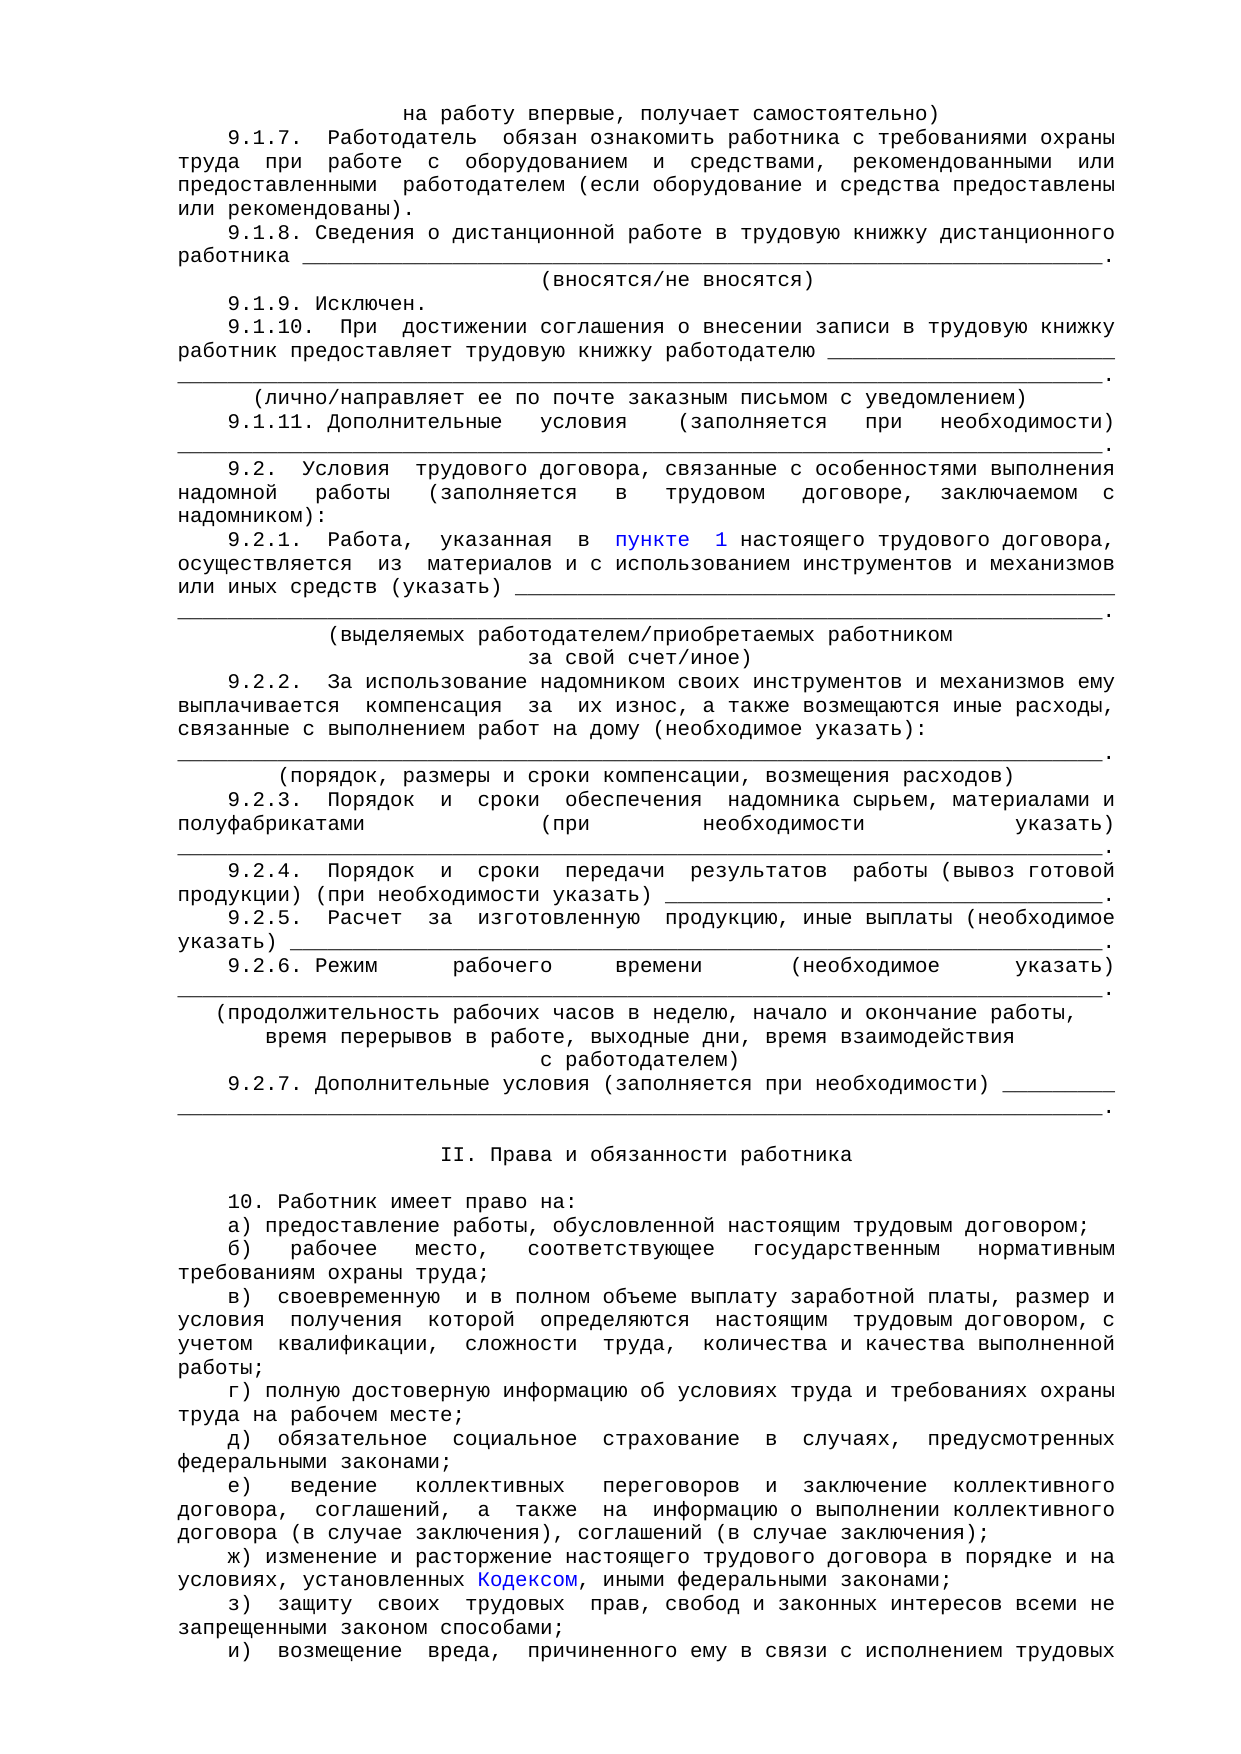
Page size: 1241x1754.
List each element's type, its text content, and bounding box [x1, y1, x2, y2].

text предоставленными работодателем (если оборудование и средства предоставлены [177, 174, 1152, 198]
text условиях, установленных Кодексом, иными федеральными законами; [177, 1569, 1152, 1593]
text осуществляется из материалов и с использованием инструментов и механизмов [177, 553, 1152, 576]
text е) ведение коллективных переговоров и заключение коллективного [177, 1475, 1152, 1498]
text 9.1.10. При достижении соглашения о внесении записи в трудовую книжку [177, 316, 1152, 340]
text и) возмещение вреда, причиненного ему в связи с исполнением трудовых [177, 1640, 1152, 1664]
text ж) изменение и расторжение настоящего трудового договора в порядке и на [177, 1546, 1152, 1569]
text 9.1.8. Сведения о дистанционной работе в трудовую книжку дистанционного [177, 222, 1152, 245]
text 10. Работник имеет право на: [177, 1191, 1152, 1215]
text __________________________________________________________________________. [177, 363, 1152, 387]
text (порядок, размеры и сроки компенсации, возмещения расходов) [177, 766, 1152, 789]
text (лично/направляет ее по почте заказным письмом с уведомлением) [177, 387, 1152, 411]
text __________________________________________________________________________. [177, 600, 1152, 624]
text работник предоставляет трудовую книжку работодателю _______________________ [177, 340, 1152, 363]
text __________________________________________________________________________. [177, 1097, 1152, 1120]
text з) защиту своих трудовых прав, свобод и законных интересов всеми не [177, 1593, 1152, 1617]
text труда на рабочем месте; [177, 1404, 1152, 1428]
text 9.2.2. За использование надомником своих инструментов и механизмов ему [177, 671, 1152, 694]
text федеральными законами; [177, 1451, 1152, 1475]
text 9.1.9. Исключен. [177, 293, 1152, 316]
text 9.2.5. Расчет за изготовленную продукцию, иные выплаты (необходимое [177, 907, 1152, 931]
text г) полную достоверную информацию об условиях труда и требованиях охраны [177, 1380, 1152, 1404]
text а) предоставление работы, обусловленной настоящим трудовым договором; [177, 1215, 1152, 1238]
text за свой счет/иное) [177, 647, 1152, 671]
text __________________________________________________________________________. [177, 742, 1152, 766]
text время перерывов в работе, выходные дни, время взаимодействия [177, 1026, 1152, 1049]
text 9.1.11. Дополнительные условия (заполняется при необходимости) [177, 411, 1152, 434]
text __________________________________________________________________________. [177, 978, 1152, 1002]
text в) своевременную и в полном объеме выплату заработной платы, размер и [177, 1286, 1152, 1309]
text условия получения которой определяются настоящим трудовым договором, с [177, 1309, 1152, 1333]
text 9.1.7. Работодатель обязан ознакомить работника с требованиями охраны [177, 127, 1152, 151]
text 9.2.7. Дополнительные условия (заполняется при необходимости) _________ [177, 1073, 1152, 1097]
text или рекомендованы). [177, 198, 1152, 222]
text договора (в случае заключения), соглашений (в случае заключения); [177, 1522, 1152, 1546]
text связанные с выполнением работ на дому (необходимое указать): [177, 718, 1152, 742]
text договора, соглашений, а также на информацию о выполнении коллективного [177, 1498, 1152, 1522]
text д) обязательное социальное страхование в случаях, предусмотренных [177, 1428, 1152, 1451]
text работника ________________________________________________________________. [177, 245, 1152, 269]
text (выделяемых работодателем/приобретаемых работником [177, 624, 1152, 647]
text требованиям охраны труда; [177, 1262, 1152, 1286]
text (продолжительность рабочих часов в неделю, начало и окончание работы, [177, 1002, 1152, 1026]
text или иных средств (указать) ________________________________________________ [177, 576, 1152, 600]
text 9.2.6. Режим рабочего времени (необходимое указать) [177, 955, 1152, 978]
text с работодателем) [177, 1049, 1152, 1073]
text 9.2. Условия трудового договора, связанные с особенностями выполнения [177, 458, 1152, 482]
text учетом квалификации, сложности труда, количества и качества выполненной [177, 1333, 1152, 1357]
text продукции) (при необходимости указать) ___________________________________. [177, 884, 1152, 907]
text 9.2.4. Порядок и сроки передачи результатов работы (вывоз готовой [177, 860, 1152, 884]
text 9.2.3. Порядок и сроки обеспечения надомника сырьем, материалами и [177, 789, 1152, 813]
text работы; [177, 1357, 1152, 1380]
text надомником): [177, 505, 1152, 529]
text 9.2.1. Работа, указанная в пункте 1 настоящего трудового договора, [177, 529, 1152, 553]
text указать) _________________________________________________________________. [177, 931, 1152, 955]
text __________________________________________________________________________. [177, 836, 1152, 860]
text б) рабочее место, соответствующее государственным нормативным [177, 1238, 1152, 1262]
text на работу впервые, получает самостоятельно) [177, 103, 1152, 127]
text (вносятся/не вносятся) [177, 269, 1152, 293]
text надомной работы (заполняется в трудовом договоре, заключаемом с [177, 482, 1152, 505]
text II. Права и обязанности работника [177, 1144, 1152, 1167]
text выплачивается компенсация за их износ, а также возмещаются иные расходы, [177, 694, 1152, 718]
text запрещенными законом способами; [177, 1617, 1152, 1640]
text труда при работе с оборудованием и средствами, рекомендованными или [177, 151, 1152, 174]
text __________________________________________________________________________. [177, 434, 1152, 458]
text полуфабрикатами (при необходимости указать) [177, 813, 1152, 836]
